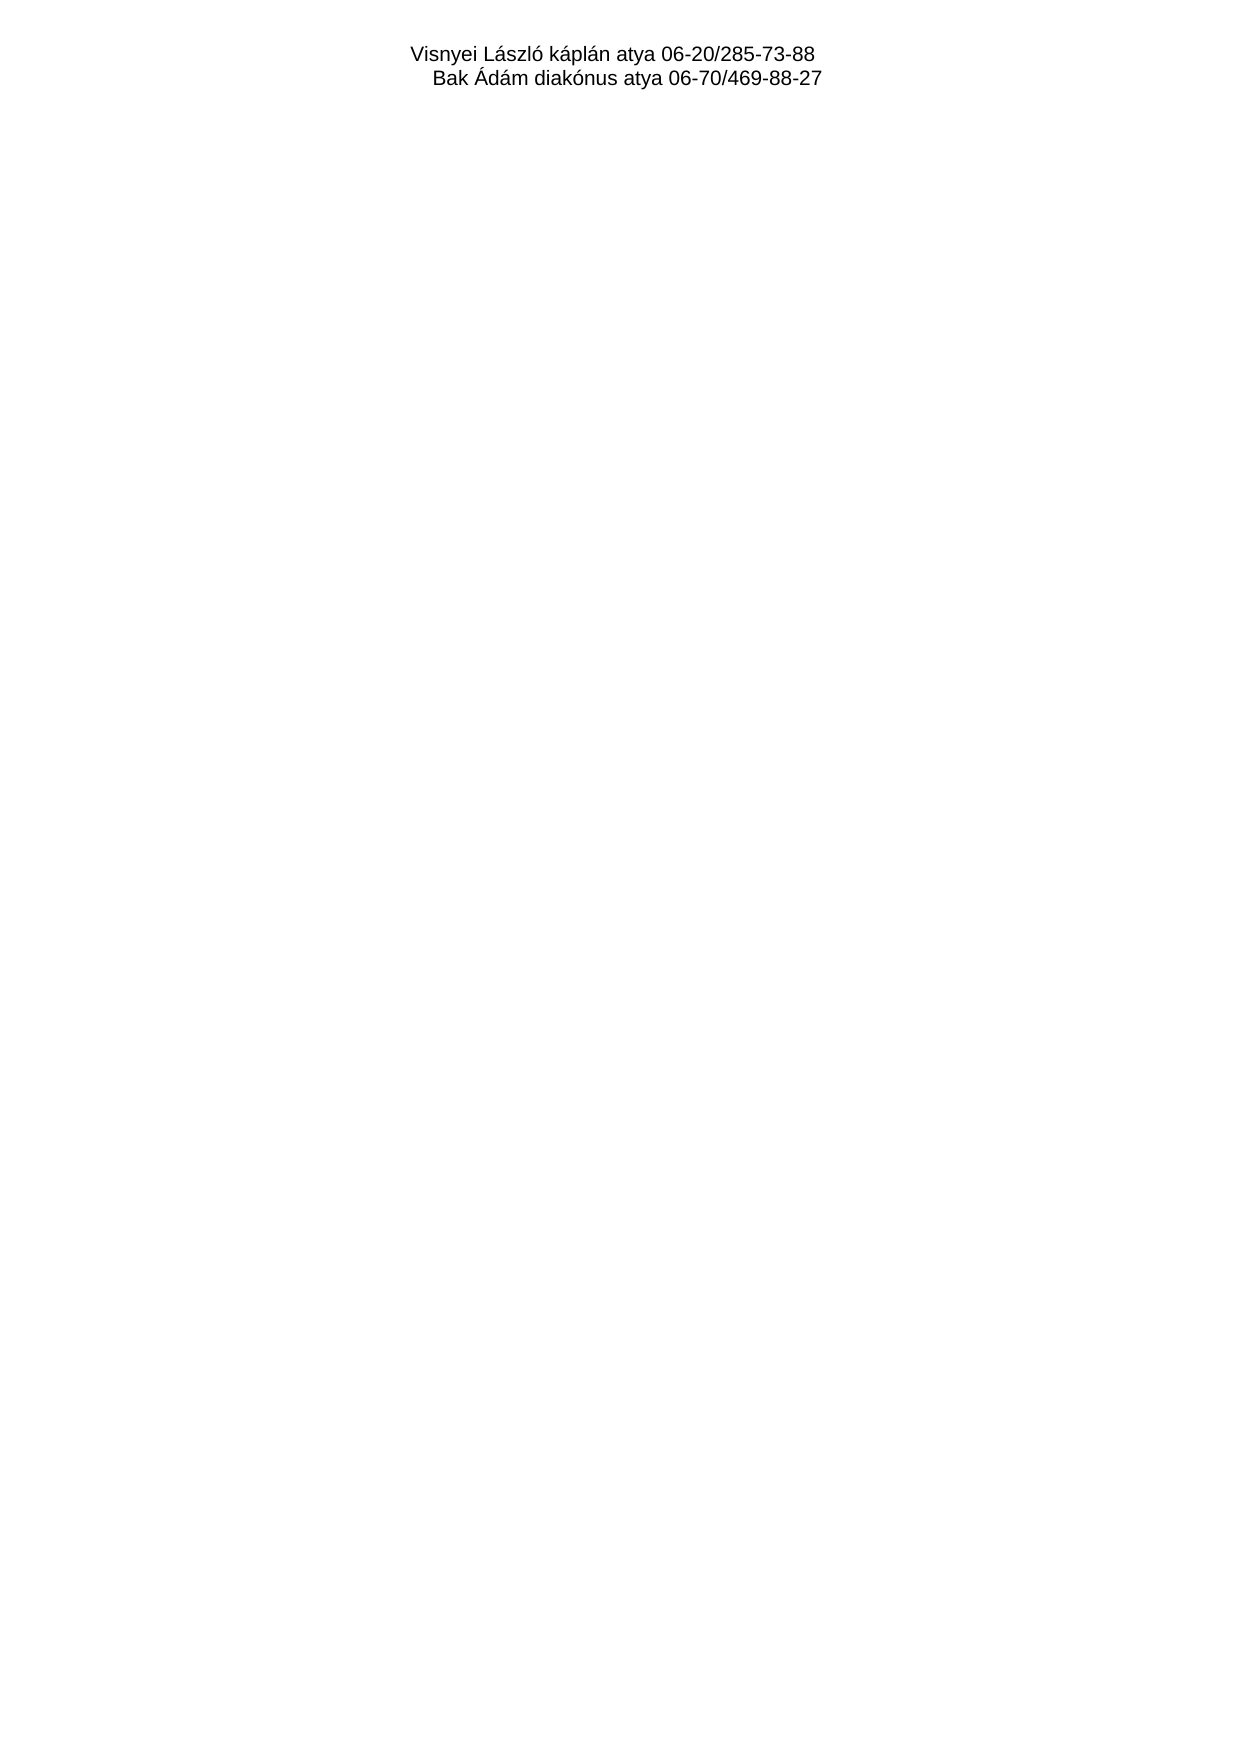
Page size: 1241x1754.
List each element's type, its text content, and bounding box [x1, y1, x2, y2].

list Visnyei László káplán atya 06-20/285-73-88 [44, 41, 1181, 65]
list Bak Ádám diakónus atya 06-70/469-88-27 [74, 65, 1181, 89]
